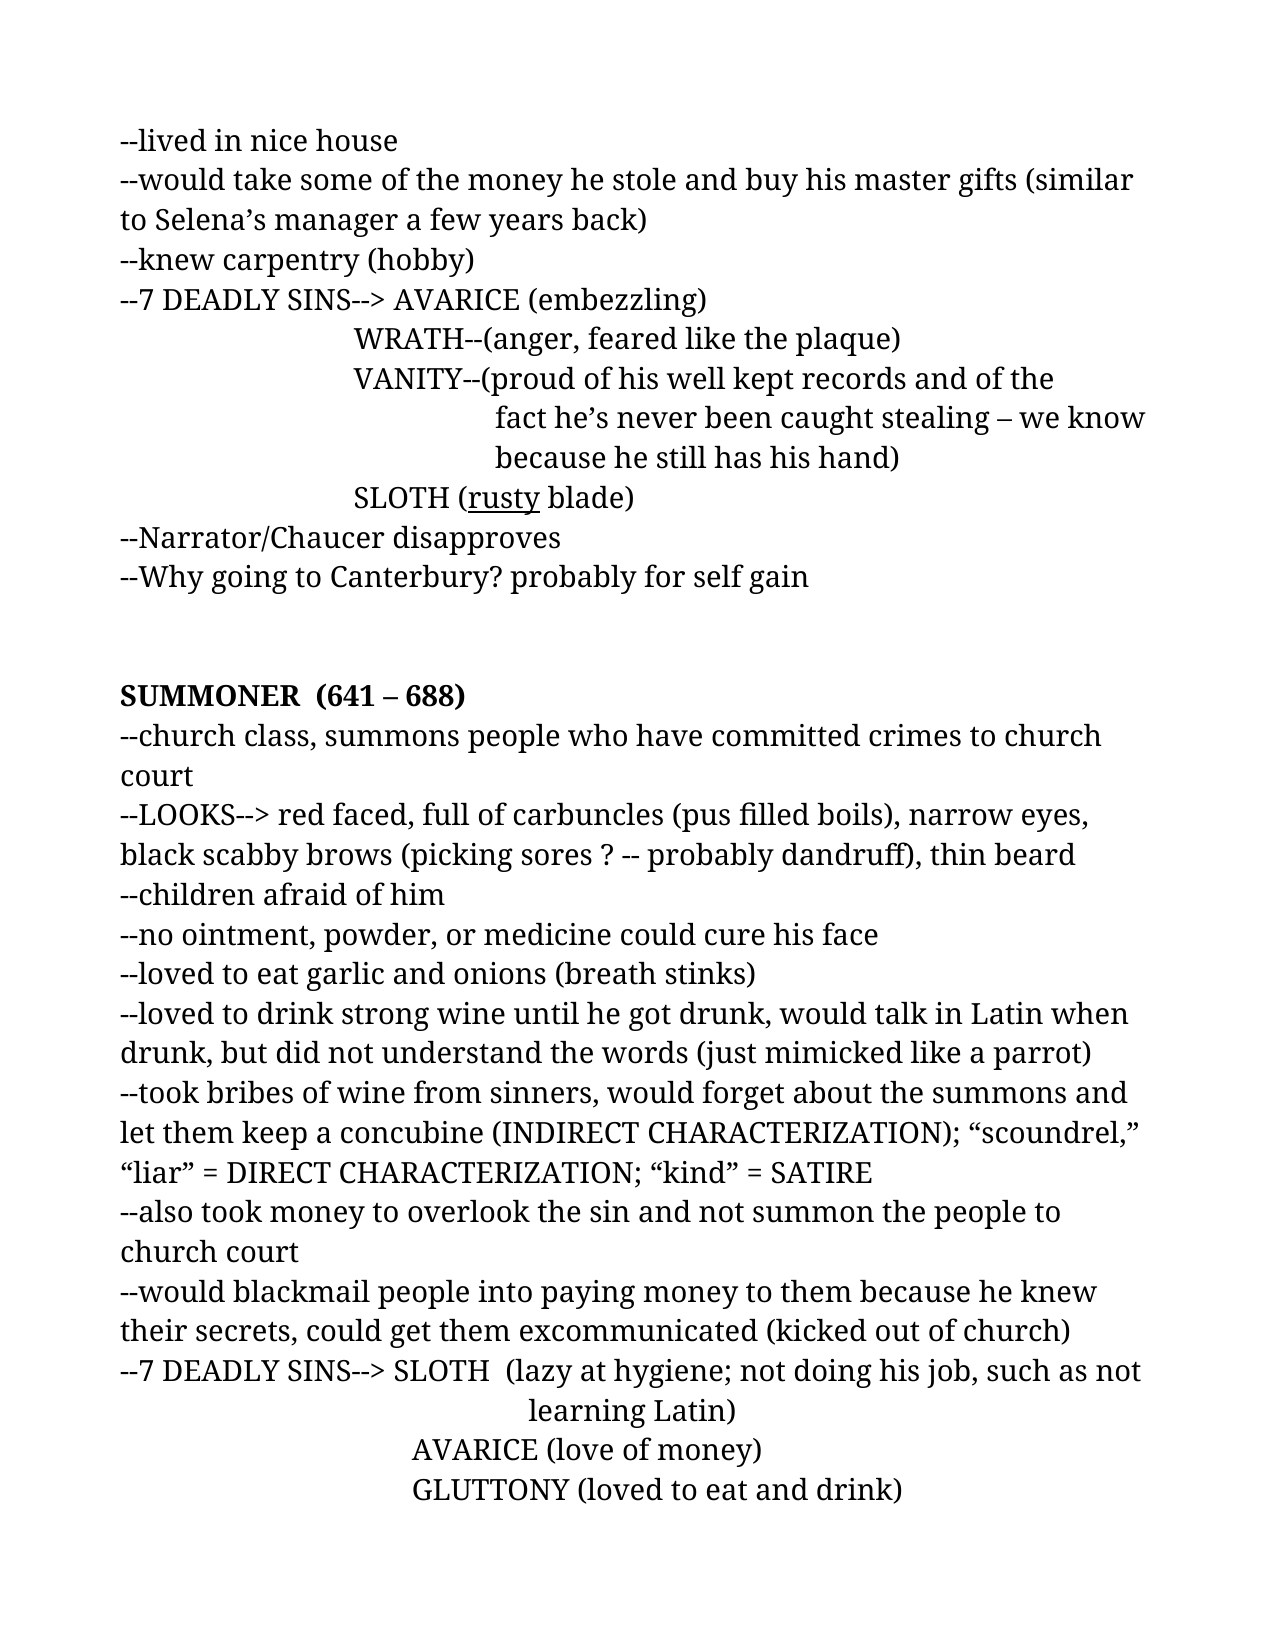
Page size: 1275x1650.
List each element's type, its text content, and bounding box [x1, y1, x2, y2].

text --7 DEADLY SINS--> AVARICE (embezzling) [120, 279, 1155, 318]
text GLUTTONY (loved to eat and drink) [120, 1469, 1155, 1509]
text --7 DEADLY SINS--> SLOTH (lazy at hygiene; not doing his job, such as not [120, 1350, 1155, 1390]
text --would blackmail people into paying money to them because he knew their secrets, could get them excommunicated (kicked out of church) [120, 1271, 1155, 1350]
text WRATH--(anger, feared like the plaque) [120, 318, 1155, 358]
text fact he’s never been caught stealing – we know because he still has his hand) [495, 398, 1155, 477]
text --Narrator/Chaucer disapproves [120, 517, 1155, 557]
text AVARICE (love of money) [120, 1430, 1155, 1469]
text SUMMONER (641 – 688) [120, 676, 1155, 715]
text --Why going to Canterbury? probably for self gain [120, 557, 1155, 596]
text SLOTH (rusty blade) [120, 477, 1155, 517]
text --loved to drink strong wine until he got drunk, would talk in Latin when drunk, but did not understand the words (just mimicked like a parrot) [120, 993, 1155, 1072]
text --LOOKS--> red faced, full of carbuncles (pus filled boils), narrow eyes, black scabby brows (picking sores ? -- probably dandruff), thin beard [120, 795, 1155, 874]
text --also took money to overlook the sin and not summon the people to church court [120, 1192, 1155, 1271]
text --lived in nice house [120, 120, 1155, 160]
text learning Latin) [120, 1390, 1155, 1430]
text --loved to eat garlic and onions (breath stinks) [120, 953, 1155, 993]
text --took bribes of wine from sinners, would forget about the summons and let them keep a concubine (INDIRECT CHARACTERIZATION); “scoundrel,” “liar” = DIRECT CHARACTERIZATION; “kind” = SATIRE [120, 1072, 1155, 1192]
text VANITY--(proud of his well kept records and of the [237, 358, 1155, 398]
text --knew carpentry (hobby) [120, 239, 1155, 279]
text --would take some of the money he stole and buy his master gifts (similar to Selena’s manager a few years back) [120, 160, 1155, 239]
text --no ointment, powder, or medicine could cure his face [120, 914, 1155, 953]
text --church class, summons people who have committed crimes to church court [120, 715, 1155, 795]
text --children afraid of him [120, 874, 1155, 914]
